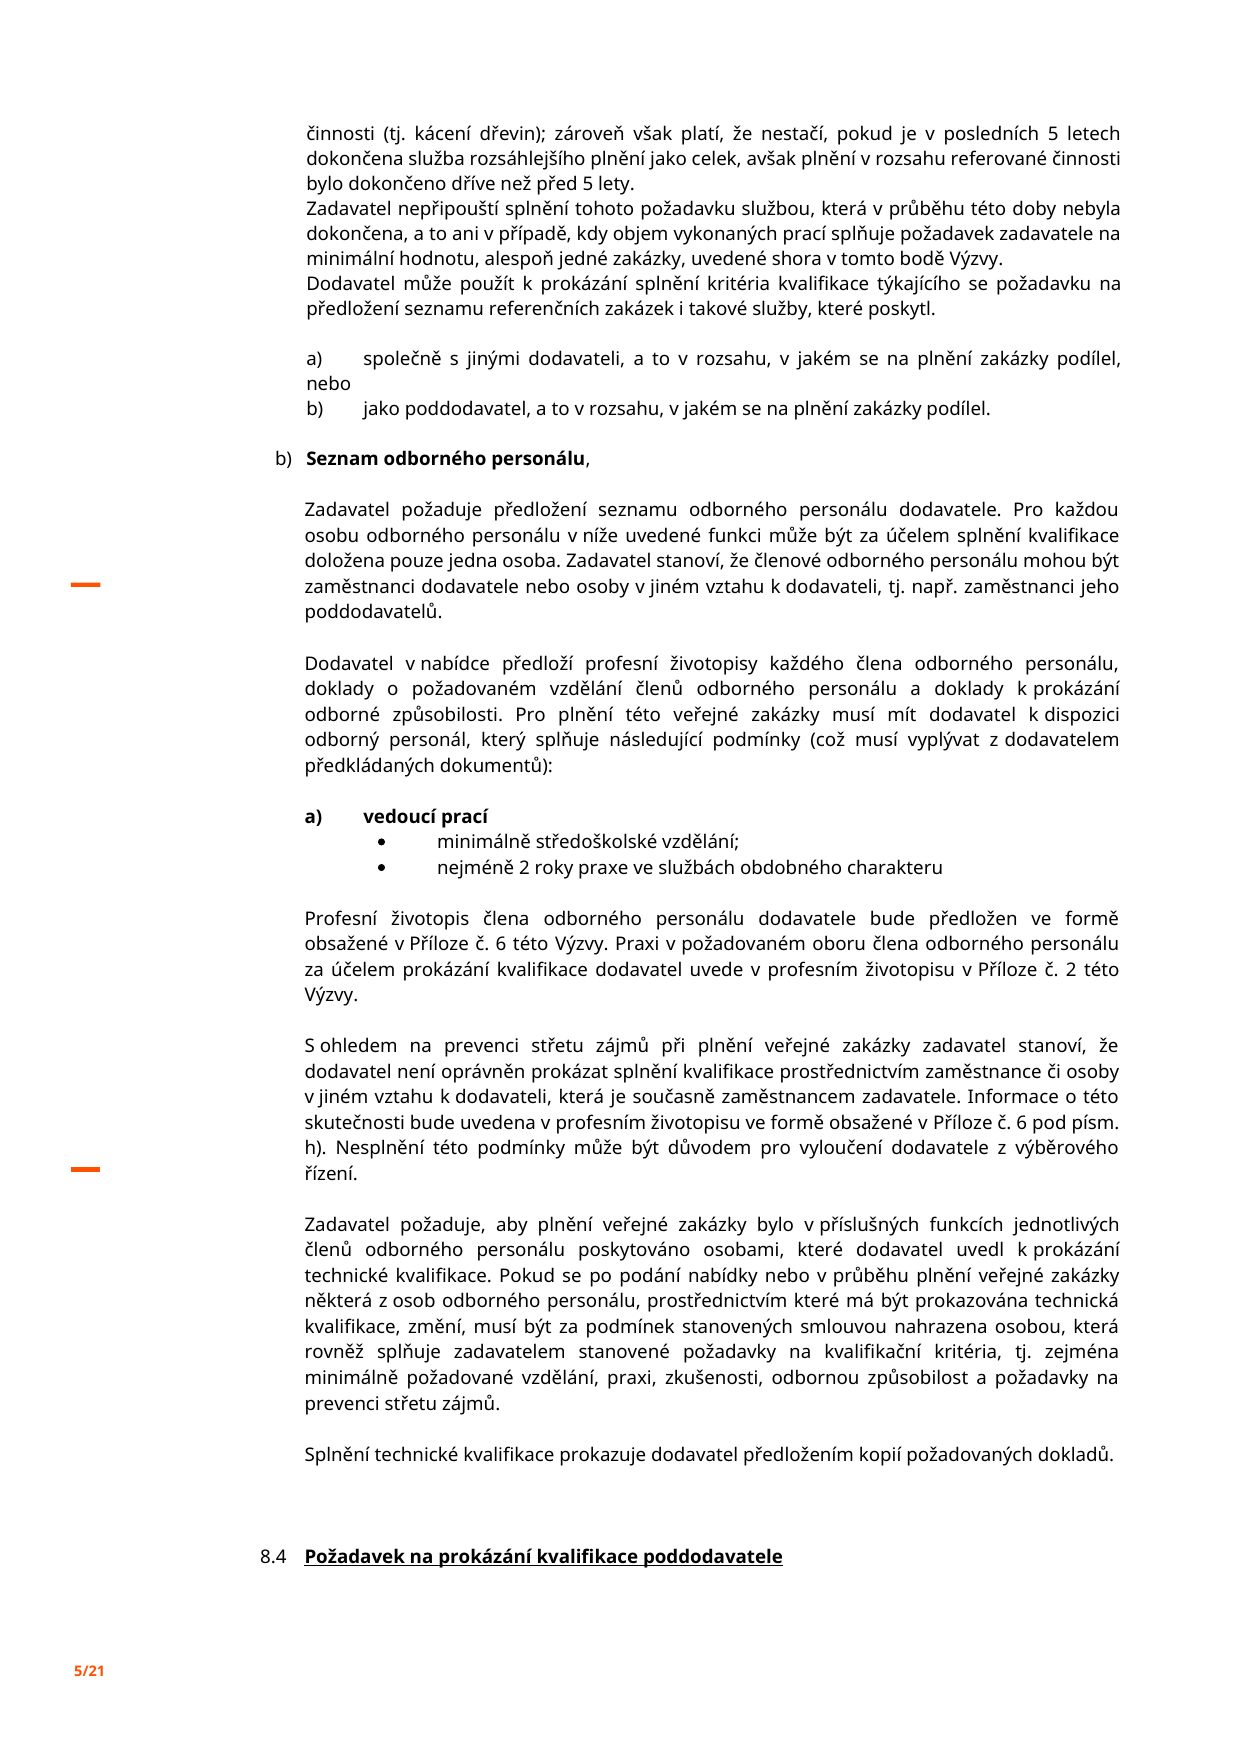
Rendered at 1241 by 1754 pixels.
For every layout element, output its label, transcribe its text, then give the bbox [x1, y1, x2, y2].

text S ohledem na prevenci střetu zájmů při plnění veřejné zakázky zadavatel stanoví, že dodavatel není oprávněn prokázat splnění kvalifikace prostřednictvím zaměstnance či osoby v jiném vztahu k dodavateli, která je současně zaměstnancem zadavatele. Informace o této skutečnosti bude uvedena v profesním životopisu ve formě obsažené v Příloze č. 6 pod písm. h). Nesplnění této podmínky může být důvodem pro vyloučení dodavatele z výběrového řízení. [304, 1033, 1120, 1186]
list minimálně středoškolské vzdělání; [378, 828, 1120, 854]
text Zadavatel požaduje předložení seznamu odborného personálu dodavatele. Pro každou osobu odborného personálu v níže uvedené funkci může být za účelem splnění kvalifikace doložena pouze jedna osoba. Zadavatel stanoví, že členové odborného personálu mohou být zaměstnanci dodavatele nebo osoby v jiném vztahu k dodavateli, tj. např. zaměstnanci jeho poddodavatelů. [304, 497, 1120, 624]
list Seznam odborného personálu, [275, 446, 1120, 471]
text Dodavatel může použít k prokázání splnění kritéria kvalifikace týkajícího se požadavku na předložení seznamu referenčních zakázek i takové služby, které poskytl. [306, 271, 1122, 321]
list Požadavek na prokázání kvalifikace poddodavatele [260, 1543, 1122, 1568]
text Dodavatel v nabídce předloží profesní životopisy každého člena odborného personálu, doklady o požadovaném vzdělání členů odborného personálu a doklady k prokázání odborné způsobilosti. Pro plnění této veřejné zakázky musí mít dodavatel k dispozici odborný personál, který splňuje následující podmínky (což musí vyplývat z dodavatelem předkládaných dokumentů): [304, 650, 1120, 777]
text Zadavatel nepřipouští splnění tohoto požadavku službou, která v průběhu této doby nebyla dokončena, a to ani v případě, kdy objem vykonaných prací splňuje požadavek zadavatele na minimální hodnotu, alespoň jedné zakázky, uvedené shora v tomto bodě Výzvy. [306, 196, 1122, 271]
list nejméně 2 roky praxe ve službách obdobného charakteru [378, 854, 1120, 879]
text Profesní životopis člena odborného personálu dodavatele bude předložen ve formě obsažené v Příloze č. 6 této Výzvy. Praxi v požadovaném oboru člena odborného personálu za účelem prokázání kvalifikace dodavatel uvede v profesním životopisu v Příloze č. 2 této Výzvy. [304, 905, 1120, 1007]
text a) společně s jinými dodavateli, a to v rozsahu, v jakém se na plnění zakázky podílel, nebo [306, 346, 1122, 396]
text b) jako poddodavatel, a to v rozsahu, v jakém se na plnění zakázky podílel. [306, 396, 1122, 421]
text Zadavatel požaduje, aby plnění veřejné zakázky bylo v příslušných funkcích jednotlivých členů odborného personálu poskytováno osobami, které dodavatel uvedl k prokázání technické kvalifikace. Pokud se po podání nabídky nebo v průběhu plnění veřejné zakázky některá z osob odborného personálu, prostřednictvím které má být prokazována technická kvalifikace, změní, musí být za podmínek stanovených smlouvou nahrazena osobou, která rovněž splňuje zadavatelem stanovené požadavky na kvalifikační kritéria, tj. zejména minimálně požadované vzdělání, praxi, zkušenosti, odbornou způsobilost a požadavky na prevenci střetu zájmů. [304, 1211, 1120, 1415]
text Splnění technické kvalifikace prokazuje dodavatel předložením kopií požadovaných dokladů. [304, 1441, 1122, 1466]
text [306, 121, 1122, 196]
list vedoucí prací [304, 803, 1120, 828]
